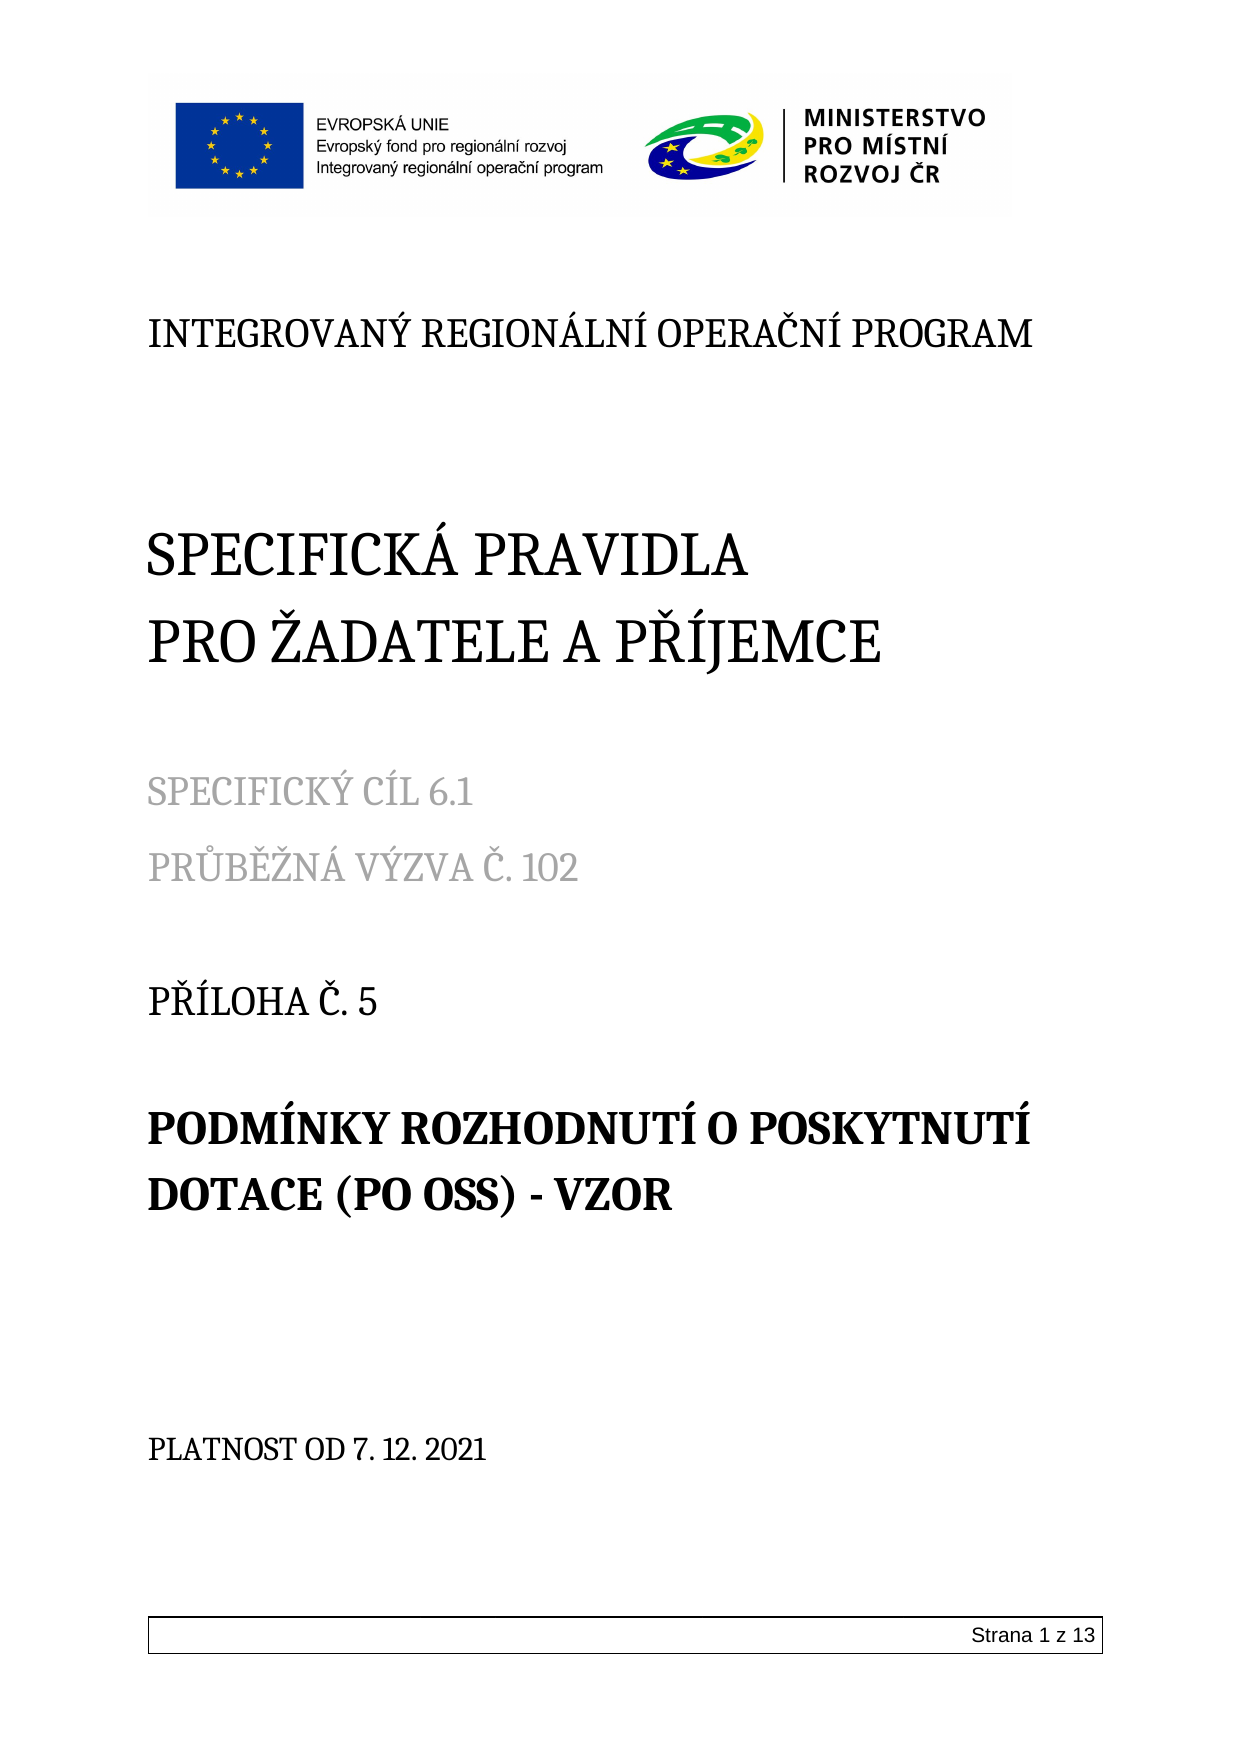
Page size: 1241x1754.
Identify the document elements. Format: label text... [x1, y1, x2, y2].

text SPECIFICKÝ CÍL 6.1 [148, 768, 1092, 816]
text průběžná výzva č. 102 [148, 844, 1092, 892]
text Podmínky Rozhodnutí o poskytnutí dotace (PO oss) - vzor [148, 1101, 1092, 1222]
text INTEGROVANÝ REGIONÁLNÍ OPERAČNÍ PROGRAM [148, 310, 1092, 358]
text PŘÍLOHA Č. 5 [148, 977, 1092, 1025]
text pLATNOST OD 7. 12. 2021 [148, 1431, 1092, 1469]
picture [147, 73, 1013, 217]
text PRO ŽADATELE A PŘÍJEMCE [148, 606, 1092, 678]
text SPECIFICKÁ PRAVIDLA [148, 519, 1092, 591]
